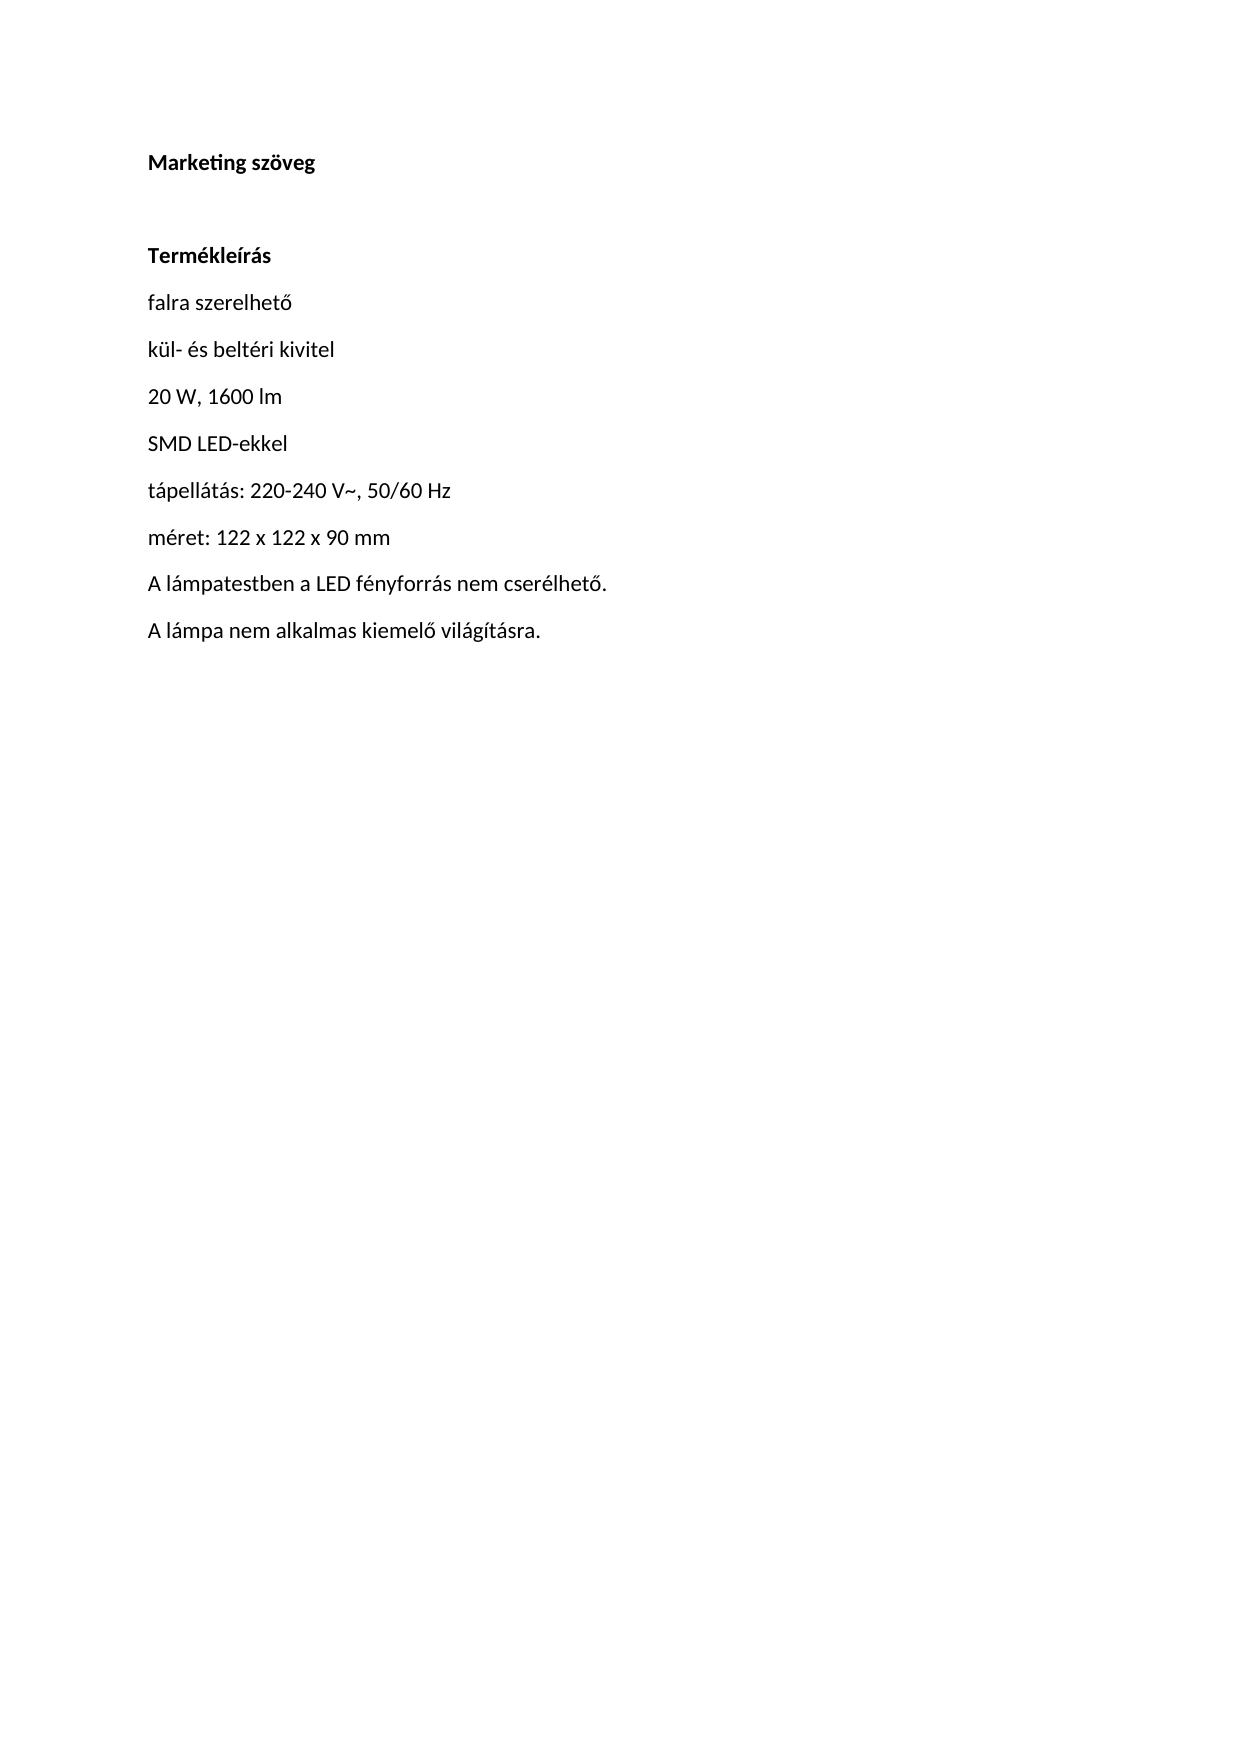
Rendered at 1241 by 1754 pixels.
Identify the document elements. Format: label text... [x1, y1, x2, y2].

text méret: 122 x 122 x 90 mm [148, 523, 1093, 551]
text 20 W, 1600 lm [148, 382, 1093, 410]
text Marketing szöveg [148, 148, 1093, 176]
text A lámpatestben a LED fényforrás nem cserélhető. [148, 569, 1093, 597]
text falra szerelhető [148, 288, 1093, 316]
text SMD LED-ekkel [148, 429, 1093, 457]
text kül- és beltéri kivitel [148, 335, 1093, 363]
text tápellátás: 220-240 V~, 50/60 Hz [148, 476, 1093, 504]
text Termékleírás [148, 241, 1093, 269]
text A lámpa nem alkalmas kiemelő világításra. [148, 616, 1093, 644]
